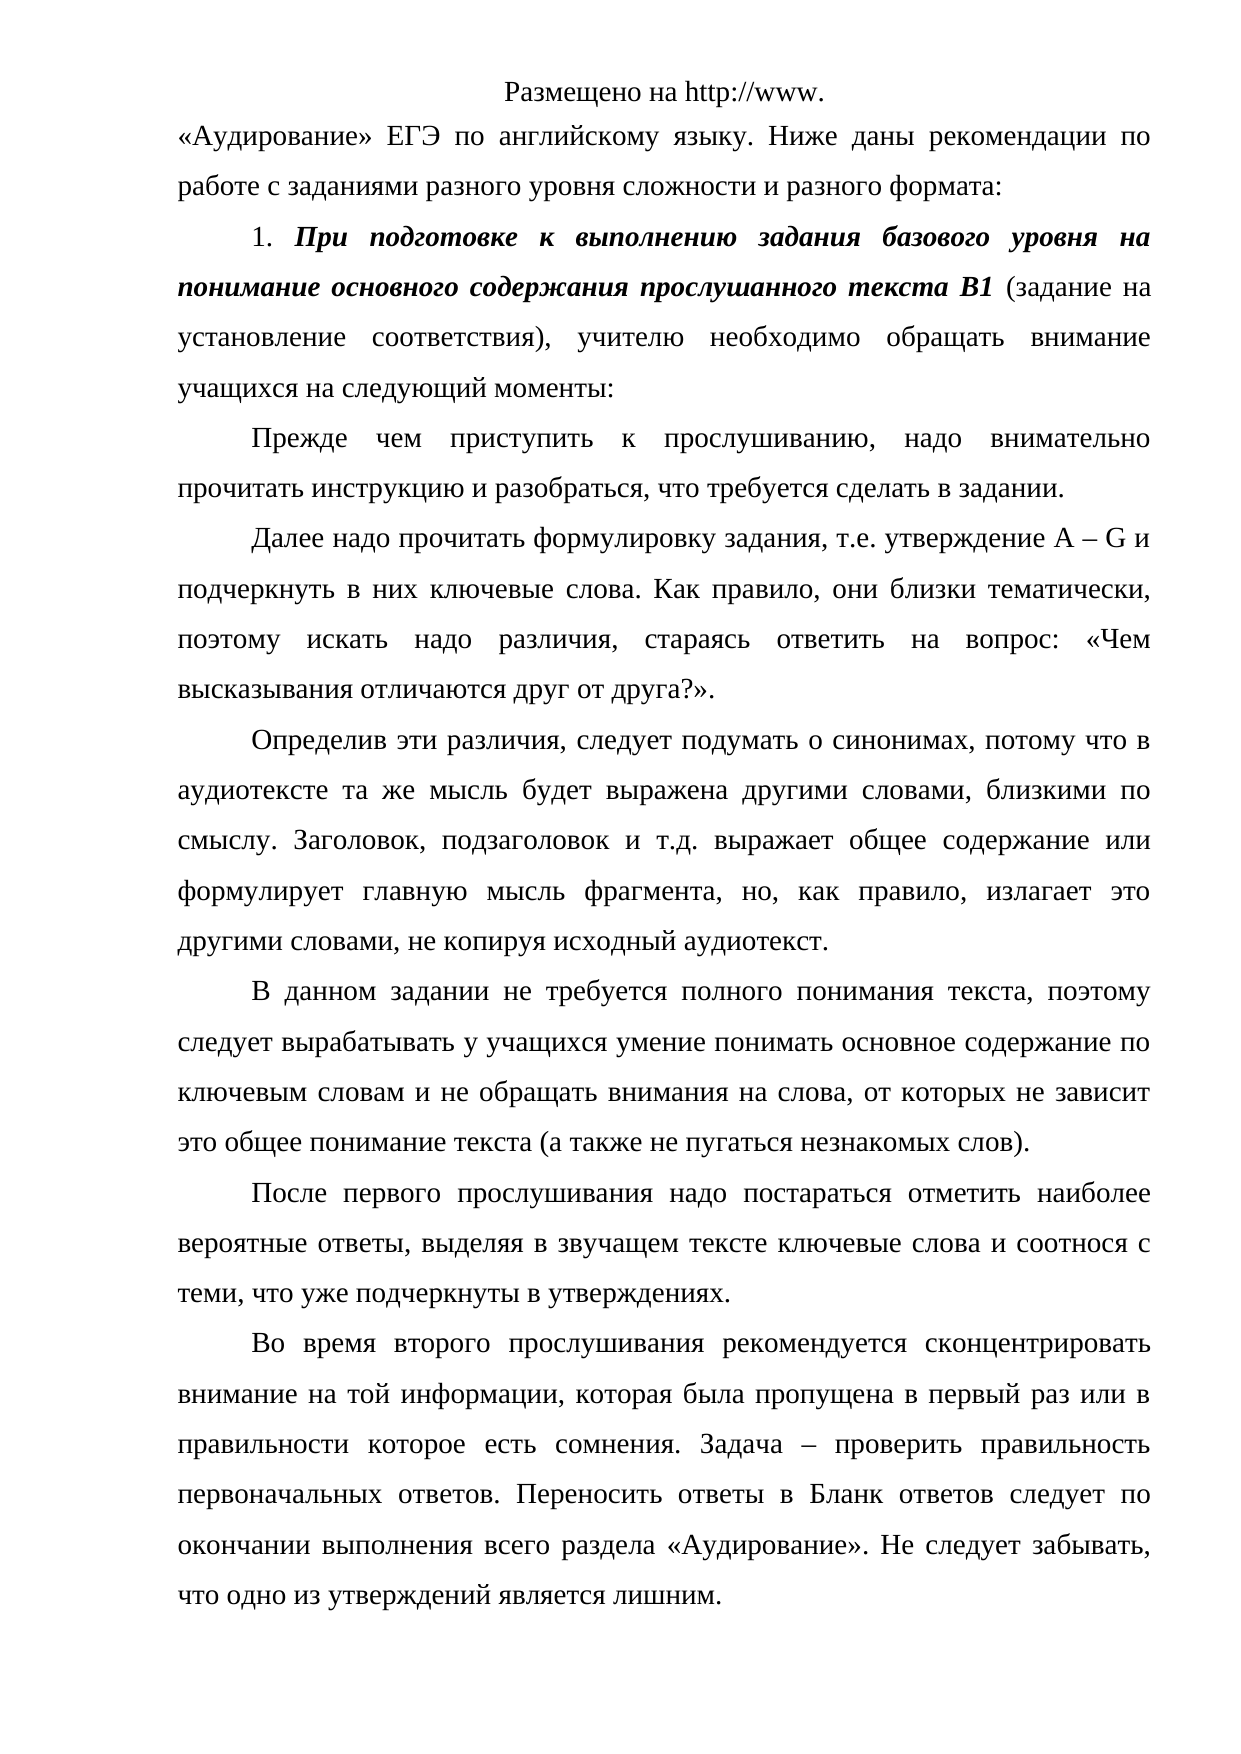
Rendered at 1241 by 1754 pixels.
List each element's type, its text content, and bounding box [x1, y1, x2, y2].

text 1. При подготовке к выполнению задания базового уровня на понимание основного содержания прослушанного текста В1 (задание на установление соответствия), учителю необходимо обращать внимание учащихся на следующий моменты: [177, 219, 1152, 403]
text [177, 118, 1152, 202]
text Прежде чем приступить к прослушиванию, надо внимательно прочитать инструкцию и разобраться, что требуется сделать в задании. [177, 420, 1152, 504]
text Во время второго прослушивания рекомендуется сконцентрировать внимание на той информации, которая была пропущена в первый раз или в правильности которое есть сомнения. Задача – проверить правильность первоначальных ответов. Переносить ответы в Бланк ответов следует по окончании выполнения всего раздела «Аудирование». Не следует забывать, что одно из утверждений является лишним. [177, 1326, 1152, 1611]
text В данном задании не требуется полного понимания текста, поэтому следует вырабатывать у учащихся умение понимать основное содержание по ключевым словам и не обращать внимания на слова, от которых не зависит это общее понимание текста (а также не пугаться незнакомых слов). [177, 973, 1152, 1158]
text Определив эти различия, следует подумать о синонимах, потому что в аудиотексте та же мысль будет выражена другими словами, близкими по смыслу. Заголовок, подзаголовок и т.д. выражает общее содержание или формулирует главную мысль фрагмента, но, как правило, излагает это другими словами, не копируя исходный аудиотекст. [177, 722, 1152, 957]
text После первого прослушивания надо постараться отметить наиболее вероятные ответы, выделяя в звучащем тексте ключевые слова и соотнося с теми, что уже подчеркнуты в утверждениях. [177, 1175, 1152, 1309]
text Далее надо прочитать формулировку задания, т.е. утверждение А – G и подчеркнуть в них ключевые слова. Как правило, они близки тематически, поэтому искать надо различия, стараясь ответить на вопрос: «Чем высказывания отличаются друг от друга?». [177, 521, 1152, 705]
